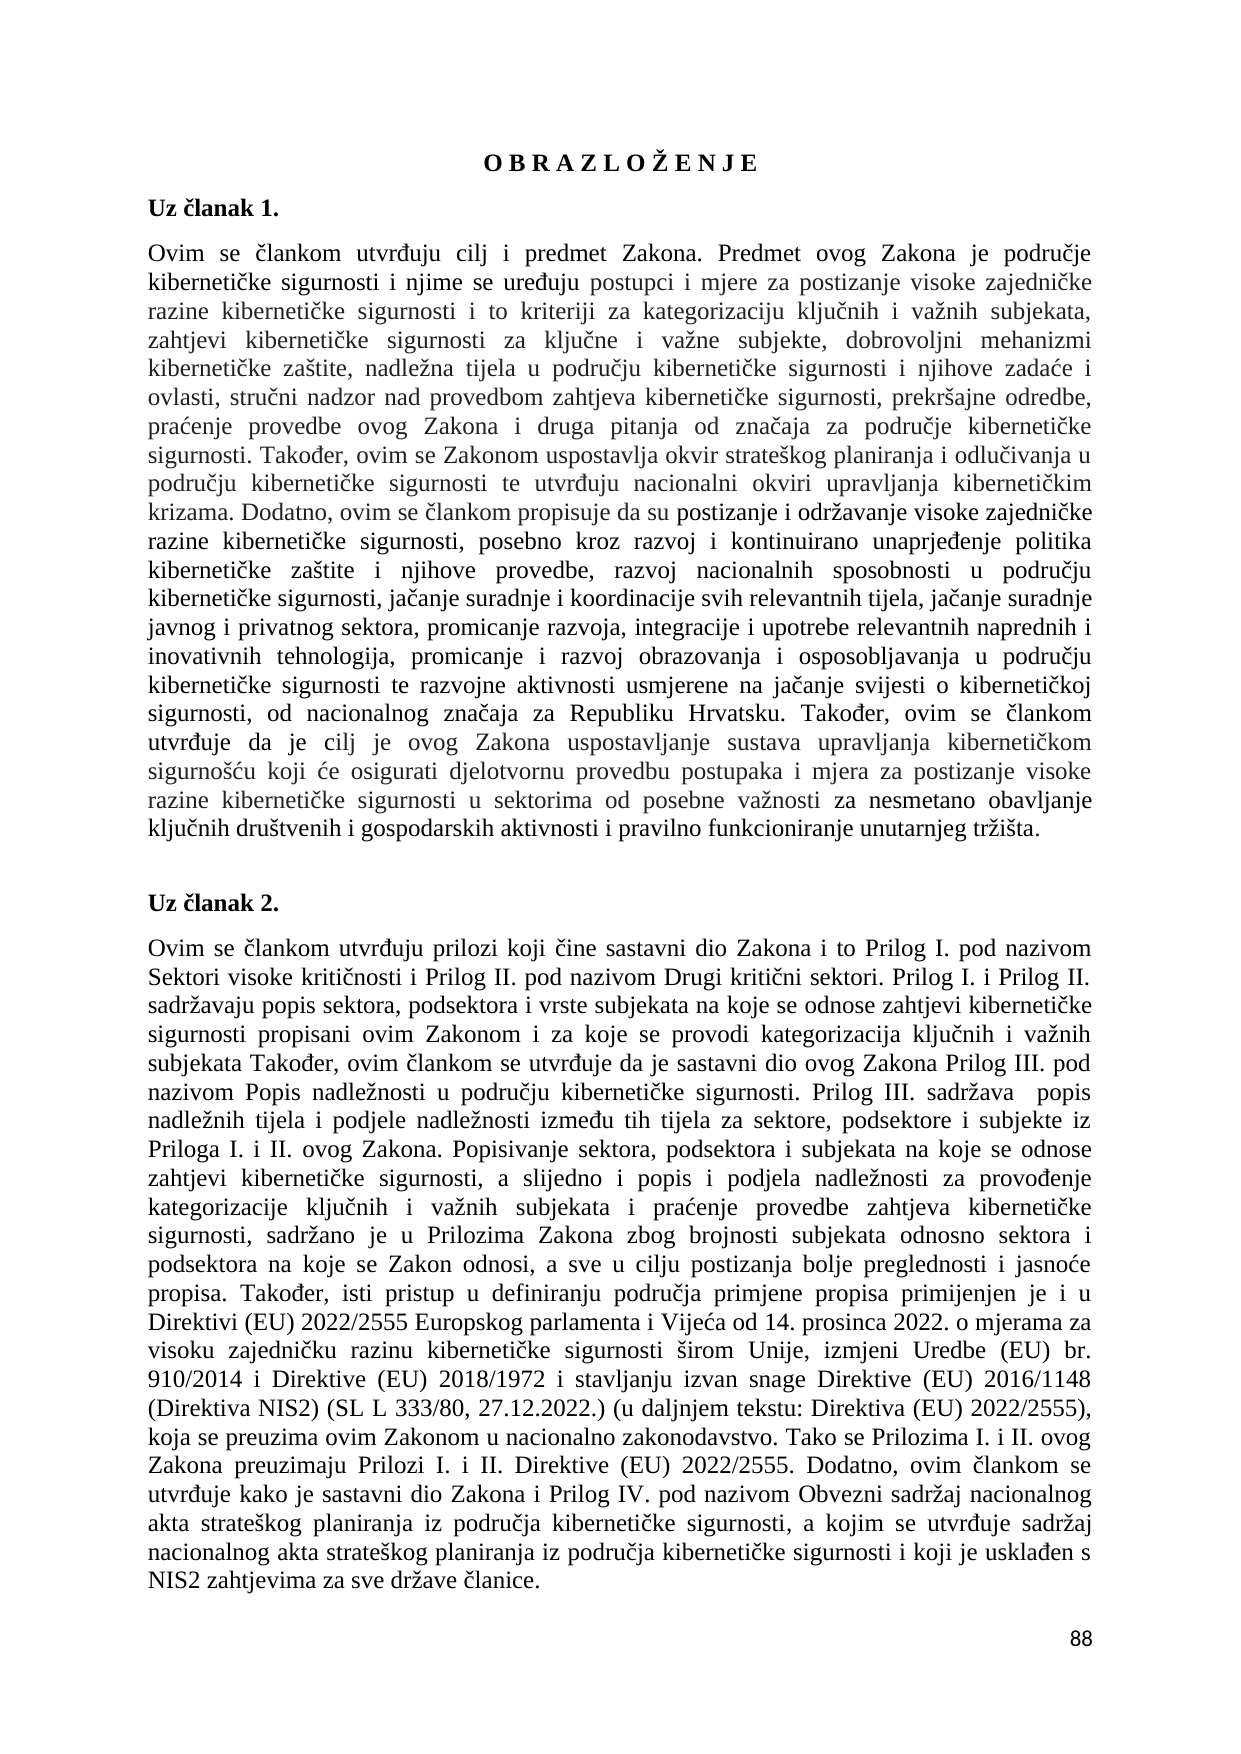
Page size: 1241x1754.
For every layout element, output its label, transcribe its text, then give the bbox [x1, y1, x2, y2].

text Uz članak 1. [148, 193, 1093, 222]
text Ovim se člankom utvrđuju cilj i predmet Zakona. Predmet ovog Zakona je područje kibernetičke sigurnosti i njime se uređuju postupci i mjere za postizanje visoke zajedničke razine kibernetičke sigurnosti i to kriteriji za kategorizaciju ključnih i važnih subjekata, zahtjevi kibernetičke sigurnosti za ključne i važne subjekte, dobrovoljni mehanizmi kibernetičke zaštite, nadležna tijela u području kibernetičke sigurnosti i njihove zadaće i ovlasti, stručni nadzor nad provedbom zahtjeva kibernetičke sigurnosti, prekršajne odredbe, praćenje provedbe ovog Zakona i druga pitanja od značaja za područje kibernetičke sigurnosti. Također, ovim se Zakonom uspostavlja okvir strateškog planiranja i odlučivanja u području kibernetičke sigurnosti te utvrđuju nacionalni okviri upravljanja kibernetičkim krizama. Dodatno, ovim se člankom propisuje da su postizanje i održavanje visoke zajedničke razine kibernetičke sigurnosti, posebno kroz razvoj i kontinuirano unaprjeđenje politika kibernetičke zaštite i njihove provedbe, razvoj nacionalnih sposobnosti u području kibernetičke sigurnosti, jačanje suradnje i koordinacije svih relevantnih tijela, jačanje suradnje javnog i privatnog sektora, promicanje razvoja, integracije i upotrebe relevantnih naprednih i inovativnih tehnologija, promicanje i razvoj obrazovanja i osposobljavanja u području kibernetičke sigurnosti te razvojne aktivnosti usmjerene na jačanje svijesti o kibernetičkoj sigurnosti, od nacionalnog značaja za Republiku Hrvatsku. Također, ovim se člankom utvrđuje da je cilj je ovog Zakona uspostavljanje sustava upravljanja kibernetičkom sigurnošću koji će osigurati djelotvornu provedbu postupaka i mjera za postizanje visoke razine kibernetičke sigurnosti u sektorima od posebne važnosti za nesmetano obavljanje ključnih društvenih i gospodarskih aktivnosti i pravilno funkcioniranje unutarnjeg tržišta. [148, 497, 1093, 756]
text Uz članak 2. [148, 888, 1093, 916]
text O B R A Z L O Ž E N J E [148, 148, 1093, 176]
text Ovim se člankom utvrđuju prilozi koji čine sastavni dio Zakona i to Prilog I. pod nazivom Sektori visoke kritičnosti i Prilog II. pod nazivom Drugi kritični sektori. Prilog I. i Prilog II. sadržavaju popis sektora, podsektora i vrste subjekata na koje se odnose zahtjevi kibernetičke sigurnosti propisani ovim Zakonom i za koje se provodi kategorizacija ključnih i važnih subjekata Također, ovim člankom se utvrđuje da je sastavni dio ovog Zakona Prilog III. pod nazivom Popis nadležnosti u području kibernetičke sigurnosti. Prilog III. sadržava popis nadležnih tijela i podjele nadležnosti između tih tijela za sektore, podsektore i subjekte iz Priloga I. i II. ovog Zakona. Popisivanje sektora, podsektora i subjekata na koje se odnose zahtjevi kibernetičke sigurnosti, a slijedno i popis i podjela nadležnosti za provođenje kategorizacije ključnih i važnih subjekata i praćenje provedbe zahtjeva kibernetičke sigurnosti, sadržano je u Prilozima Zakona zbog brojnosti subjekata odnosno sektora i podsektora na koje se Zakon odnosi, a sve u cilju postizanja bolje preglednosti i jasnoće propisa. Također, isti pristup u definiranju područja primjene propisa primijenjen je i u Direktivi (EU) 2022/2555 Europskog parlamenta i Vijeća od 14. prosinca 2022. o mjerama za visoku zajedničku razinu kibernetičke sigurnosti širom Unije, izmjeni Uredbe (EU) br. 910/2014 i Direktive (EU) 2018/1972 i stavljanju izvan snage Direktive (EU) 2016/1148 (Direktiva NIS2) (SL L 333/80, 27.12.2022.) (u daljnjem tekstu: Direktiva (EU) 2022/2555), koja se preuzima ovim Zakonom u nacionalno zakonodavstvo. Tako se Prilozima I. i II. ovog Zakona preuzimaju Prilozi I. i II. Direktive (EU) 2022/2555. Dodatno, ovim člankom se utvrđuje kako je sastavni dio Zakona i Prilog IV. pod nazivom Obvezni sadržaj nacionalnog akta strateškog planiranja iz područja kibernetičke sigurnosti, a kojim se utvrđuje sadržaj nacionalnog akta strateškog planiranja iz područja kibernetičke sigurnosti i koji je usklađen s NIS2 zahtjevima za sve države članice. [148, 933, 1093, 1594]
